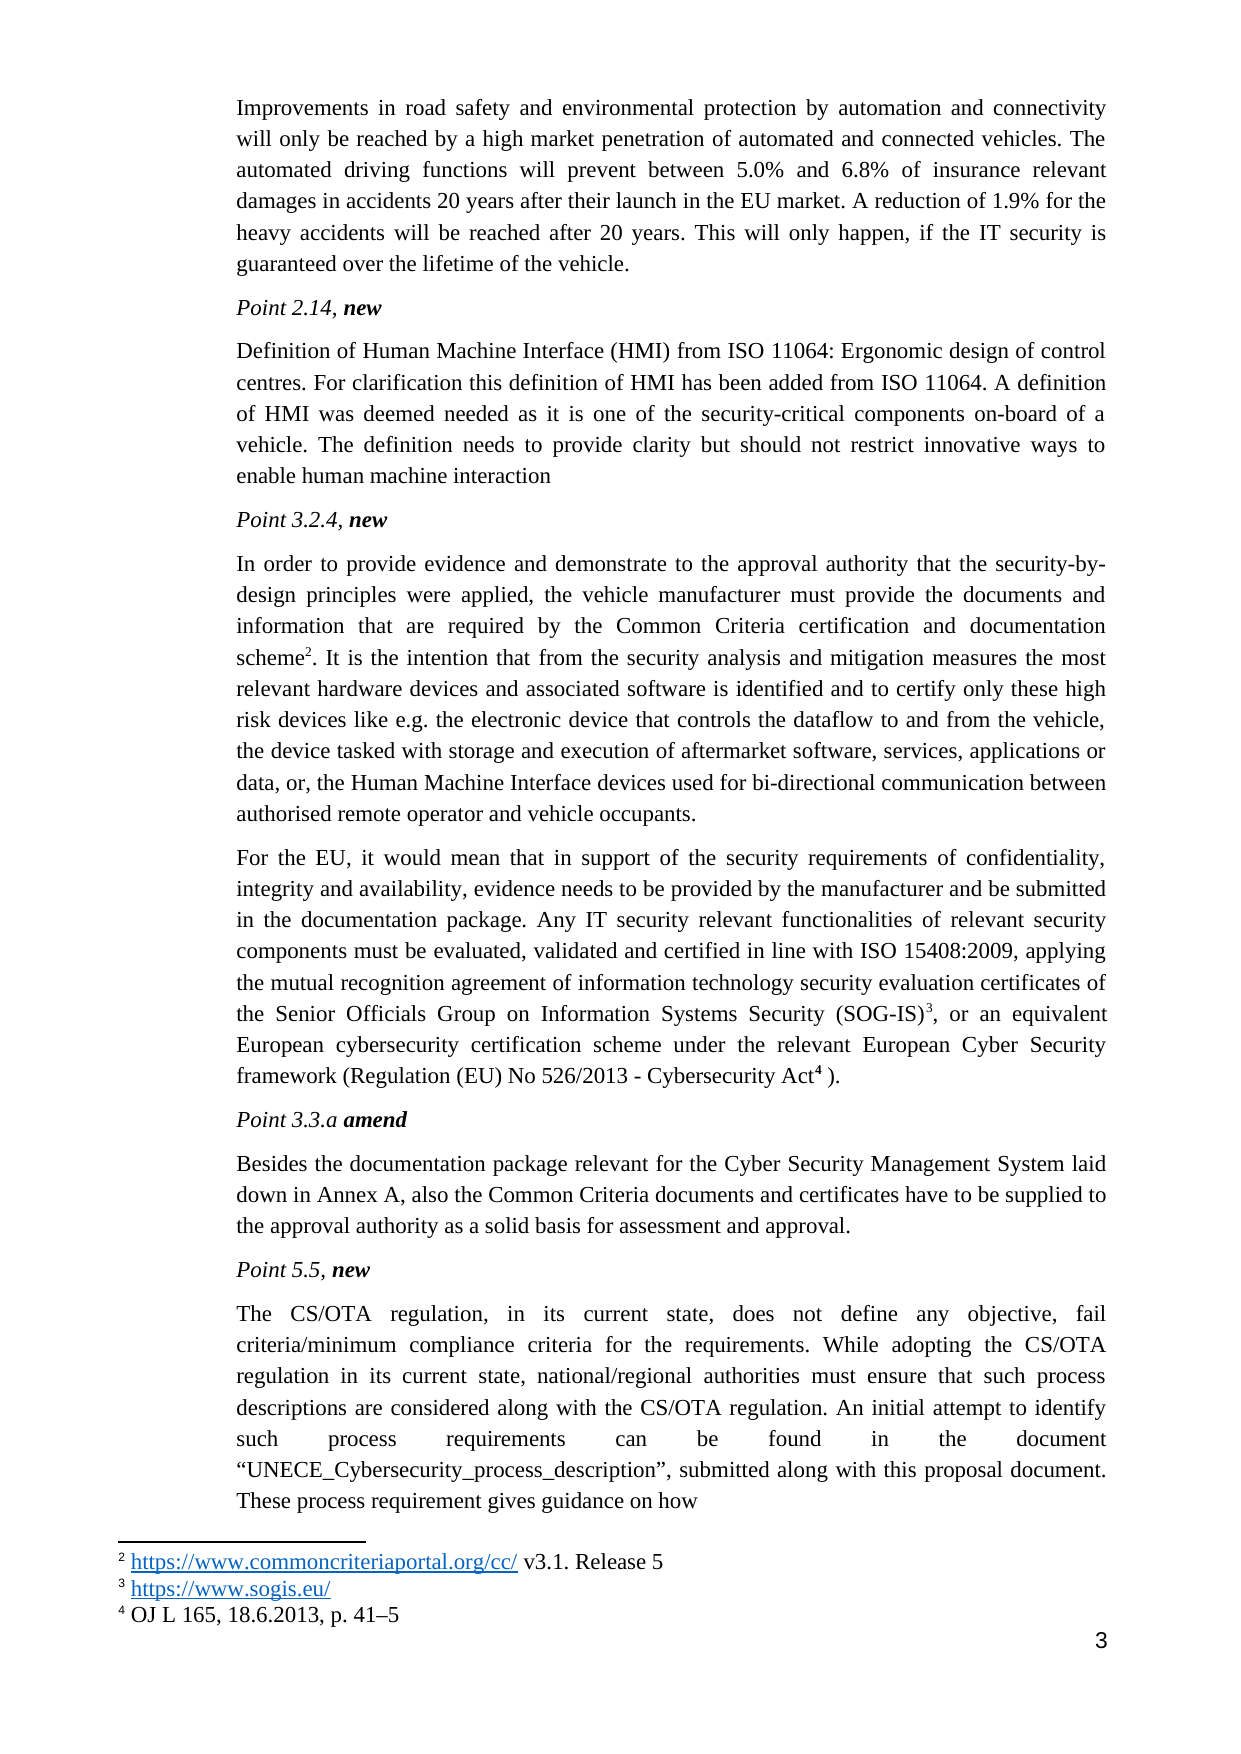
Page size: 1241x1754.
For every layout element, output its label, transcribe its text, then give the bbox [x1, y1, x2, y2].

text Point 3.3.a amend [236, 1101, 1108, 1132]
text The CS/OTA regulation, in its current state, does not define any objective, fail criteria/minimum compliance criteria for the requirements. While adopting the CS/OTA regulation in its current state, national/regional authorities must ensure that such process descriptions are considered along with the CS/OTA regulation. An initial attempt to identify such process requirements can be found in the document “UNECE_Cybersecurity_process_description”, submitted along with this proposal document. These process requirement gives guidance on how [236, 1295, 1107, 1514]
text Point 3.2.4, new [162, 501, 1107, 532]
text Point 5.5, new [162, 1251, 1107, 1282]
text Improvements in road safety and environmental protection by automation and connectivity will only be reached by a high market penetration of automated and connected vehicles. The automated driving functions will prevent between 5.0% and 6.8% of insurance relevant damages in accidents 20 years after their launch in the EU market. A reduction of 1.9% for the heavy accidents will be reached after 20 years. This will only happen, if the IT security is guaranteed over the lifetime of the vehicle. [236, 89, 1108, 276]
text In order to provide evidence and demonstrate to the approval authority that the security-by-design principles were applied, the vehicle manufacturer must provide the documents and information that are required by the Common Criteria certification and documentation scheme. It is the intention that from the security analysis and mitigation measures the most relevant hardware devices and associated software is identified and to certify only these high risk devices like e.g. the electronic device that controls the dataflow to and from the vehicle, the device tasked with storage and execution of aftermarket software, services, applications or data, or, the Human Machine Interface devices used for bi-directional communication between authorised remote operator and vehicle occupants. [236, 545, 1108, 826]
text For the EU, it would mean that in support of the security requirements of confidentiality, integrity and availability, evidence needs to be provided by the manufacturer and be submitted in the documentation package. Any IT security relevant functionalities of relevant security components must be evaluated, validated and certified in line with ISO 15408:2009, applying the mutual recognition agreement of information technology security evaluation certificates of the Senior Officials Group on Information Systems Security (SOG-IS), or an equivalent European cybersecurity certification scheme under the relevant European Cyber Security framework (Regulation (EU) No 526/2013 - Cybersecurity Act ). [236, 839, 1108, 1089]
text Point 2.14, new [162, 289, 1107, 320]
text Definition of Human Machine Interface (HMI) from ISO 11064: Ergonomic design of control centres. For clarification this definition of HMI has been added from ISO 11064. A definition of HMI was deemed needed as it is one of the security-critical components on-board of a vehicle. The definition needs to provide clarity but should not restrict innovative ways to enable human machine interaction [236, 332, 1107, 489]
text Besides the documentation package relevant for the Cyber Security Management System laid down in Annex A, also the Common Criteria documents and certificates have to be supplied to the approval authority as a solid basis for assessment and approval. [236, 1145, 1108, 1239]
